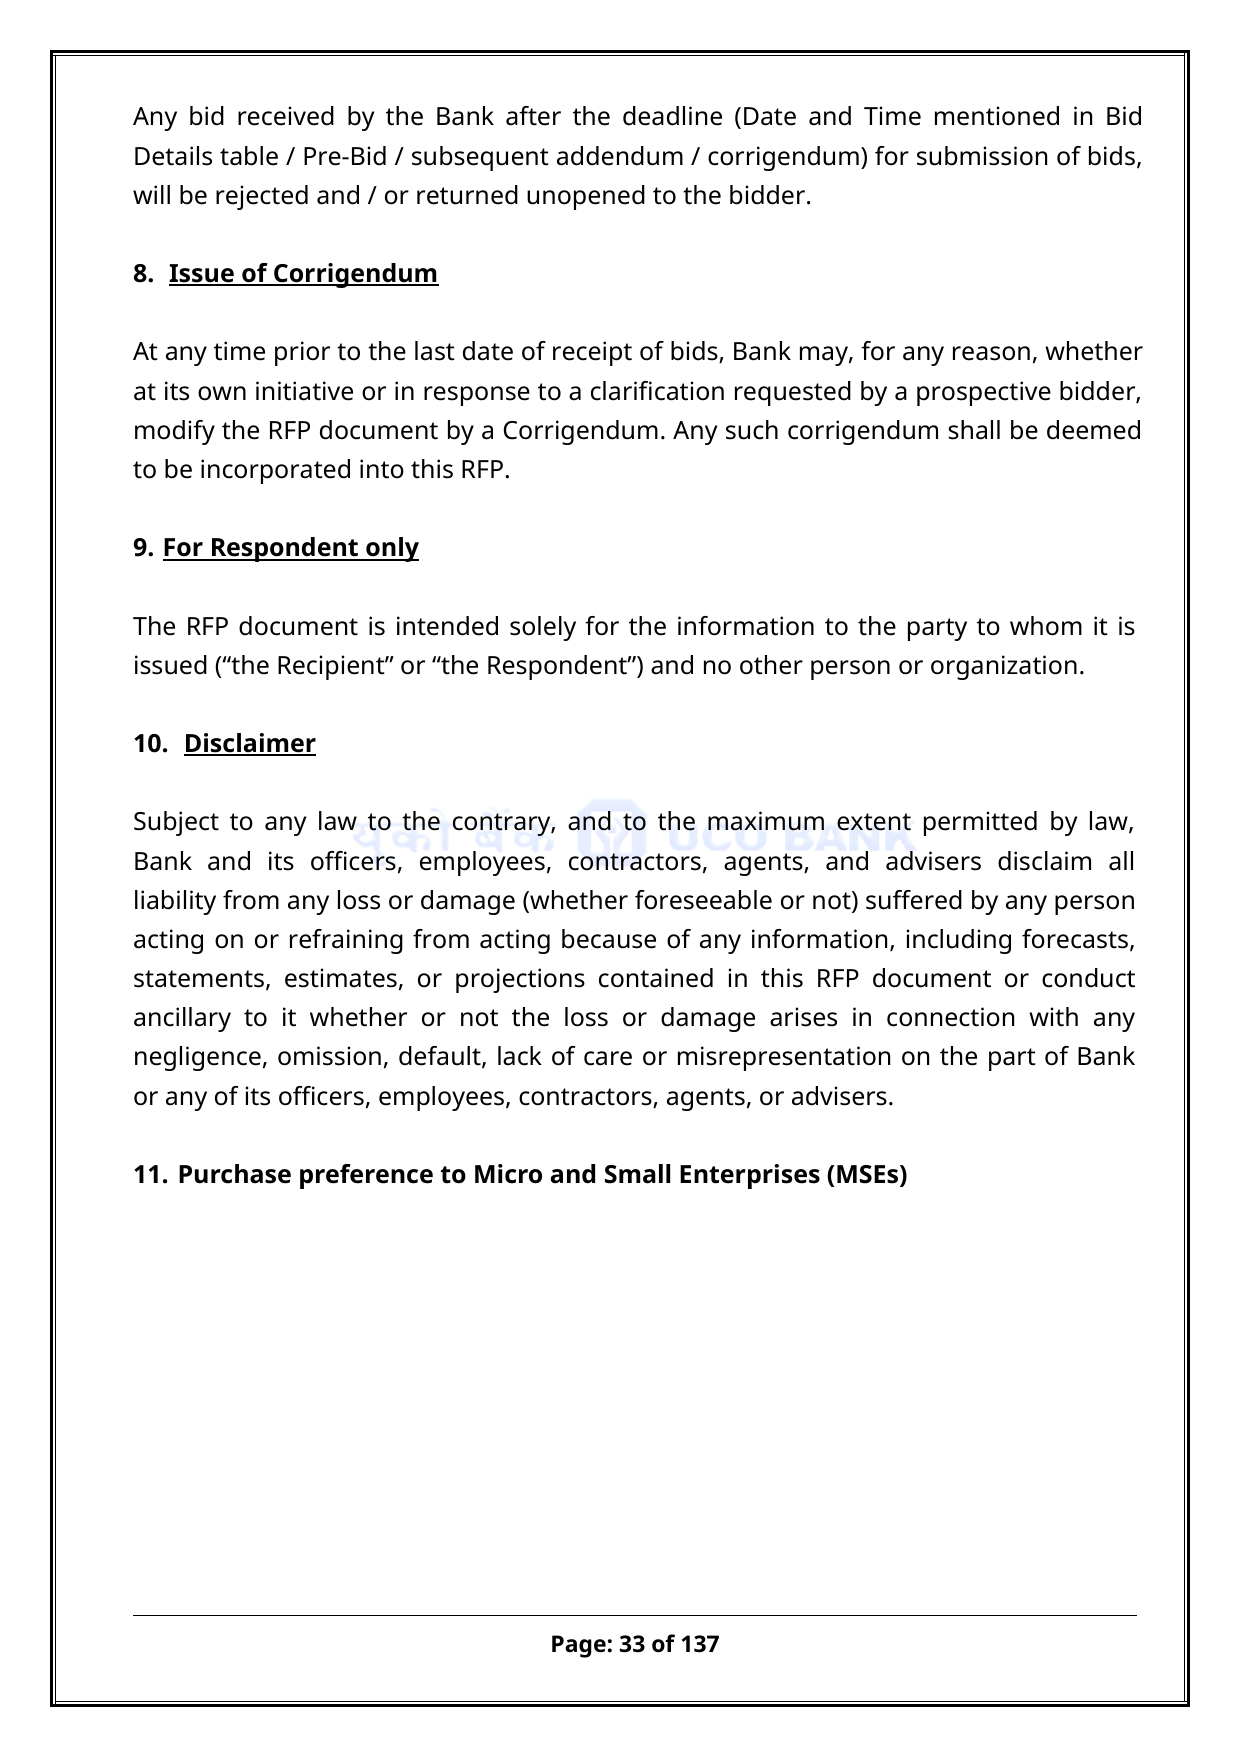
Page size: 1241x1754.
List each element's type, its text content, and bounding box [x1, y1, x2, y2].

subtitle Purchase preference to Micro and Small Enterprises (MSEs) [133, 1156, 1137, 1191]
text At any time prior to the last date of receipt of bids, Bank may, for any reason, whether at its own initiative or in response to a clarification requested by a prospective bidder, modify the RFP document by a Corrigendum. Any such corrigendum shall be deemed to be incorporated into this RFP. [133, 334, 1144, 486]
subtitle For Respondent only [133, 530, 1137, 564]
subtitle Issue of Corrigendum [133, 256, 1137, 290]
text The RFP document is intended solely for the information to the party to whom it is issued (“the Recipient” or “the Respondent”) and no other person or organization. [133, 608, 1137, 681]
text Subject to any law to the contrary, and to the maximum extent permitted by law, Bank and its officers, employees, contractors, agents, and advisers disclaim all liability from any loss or damage (whether foreseeable or not) suffered by any person acting on or refraining from acting because of any information, including forecasts, statements, estimates, or projections contained in this RFP document or conduct ancillary to it whether or not the loss or damage arises in connection with any negligence, omission, default, lack of care or misrepresentation on the part of Bank or any of its officers, employees, contractors, agents, or advisers. [133, 804, 1137, 1112]
text Any bid received by the Bank after the deadline (Date and Time mentioned in Bid Details table / Pre-Bid / subsequent addendum / corrigendum) for submission of bids, will be rejected and / or returned unopened to the bidder. [133, 99, 1144, 211]
subtitle Disclaimer [133, 726, 1137, 760]
